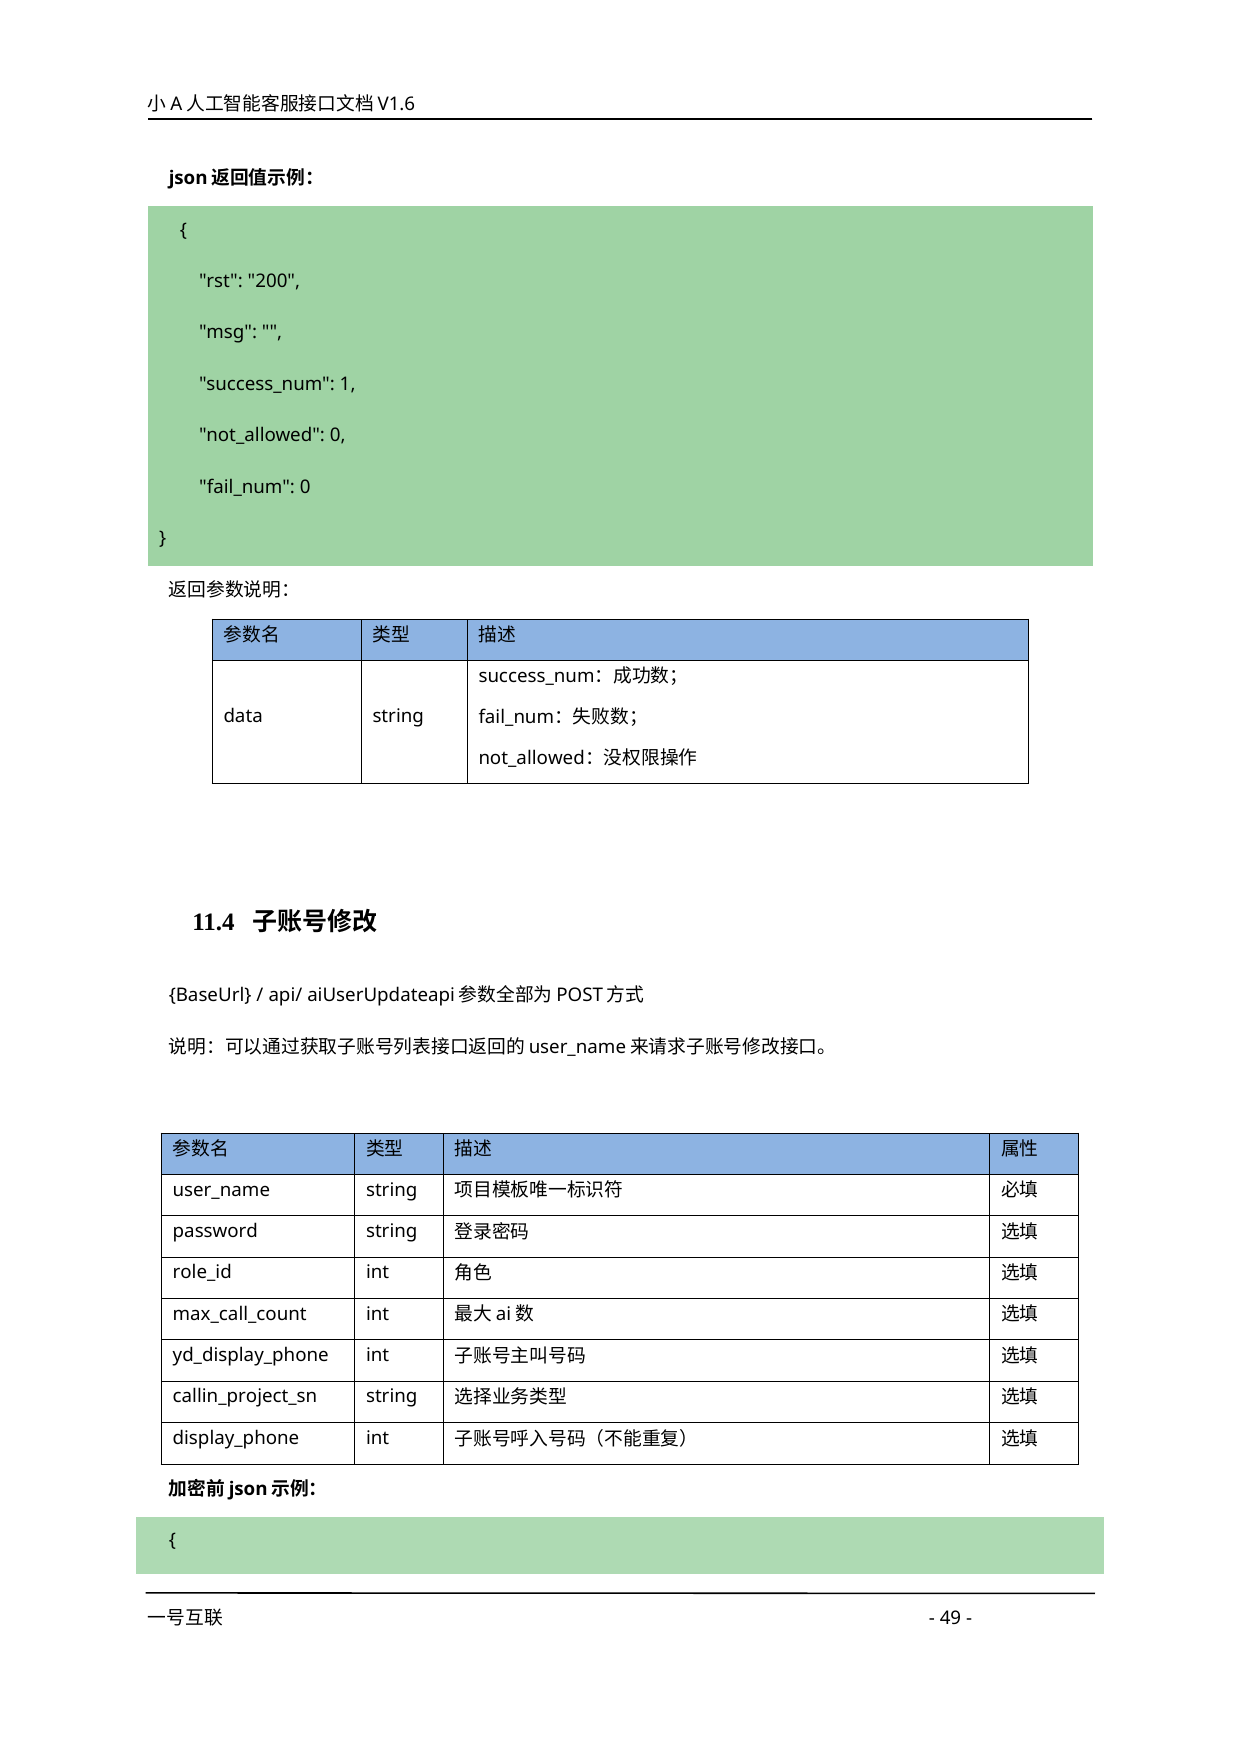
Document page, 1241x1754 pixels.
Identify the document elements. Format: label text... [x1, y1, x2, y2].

text {BaseUrl} / api/ aiUserUpdateapi参数全部为POST方式 [148, 977, 1092, 1009]
text 说明：可以通过获取子账号列表接口返回的user_name来请求子账号修改接口。 [148, 1029, 1092, 1061]
text 加密前json示例： [148, 1471, 1092, 1503]
table_cell callin_project_sn [162, 1382, 354, 1422]
table_cell 角色 [444, 1258, 989, 1298]
table_header 参数名 [162, 1134, 354, 1174]
table_cell 子账号呼入号码（不能重复） [444, 1423, 989, 1463]
table_cell 子账号主叫号码 [444, 1340, 989, 1381]
table_header 类型 [355, 1134, 443, 1174]
table_header 类型 [362, 620, 467, 660]
table_cell string [355, 1175, 443, 1215]
table_cell 选填 [990, 1423, 1078, 1463]
table_cell string [362, 661, 467, 783]
table_cell 登录密码 [444, 1216, 989, 1257]
table_header { "rst": "200", "msg": "", "success_num": 1, "not_allowed": 0, "fail_num": 0 } [148, 206, 1093, 566]
table_cell int [355, 1299, 443, 1339]
table_cell 选填 [990, 1340, 1078, 1381]
table_cell 选填 [990, 1382, 1078, 1422]
table_cell data [213, 661, 361, 783]
table_cell yd_display_phone [162, 1340, 354, 1381]
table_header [136, 1517, 1104, 1574]
table_cell 选择业务类型 [444, 1382, 989, 1422]
table_cell 选填 [990, 1258, 1078, 1298]
table_cell 必填 [990, 1175, 1078, 1215]
table_cell password [162, 1216, 354, 1257]
text json返回值示例： [148, 160, 1092, 193]
table_cell int [355, 1423, 443, 1463]
table_cell role_id [162, 1258, 354, 1298]
subtitle 子账号修改 [192, 887, 1092, 952]
table_header 属性 [990, 1134, 1078, 1174]
table_cell display_phone [162, 1423, 354, 1463]
table_cell string [355, 1216, 443, 1257]
table_cell string [355, 1382, 443, 1422]
table_cell 最大ai数 [444, 1299, 989, 1339]
table_header 描述 [468, 620, 1028, 660]
table_header 参数名 [213, 620, 361, 660]
table_cell int [355, 1340, 443, 1381]
table_cell int [355, 1258, 443, 1298]
table_cell max_call_count [162, 1299, 354, 1339]
table_header 描述 [444, 1134, 989, 1174]
table_cell 选填 [990, 1299, 1078, 1339]
table_cell 项目模板唯一标识符 [444, 1175, 989, 1215]
text 返回参数说明： [148, 572, 1092, 605]
table_cell 选填 [990, 1216, 1078, 1257]
table_cell user_name [162, 1175, 354, 1215]
table_cell success_num：成功数； fail_num：失败数； not_allowed：没权限操作 [468, 661, 1028, 783]
